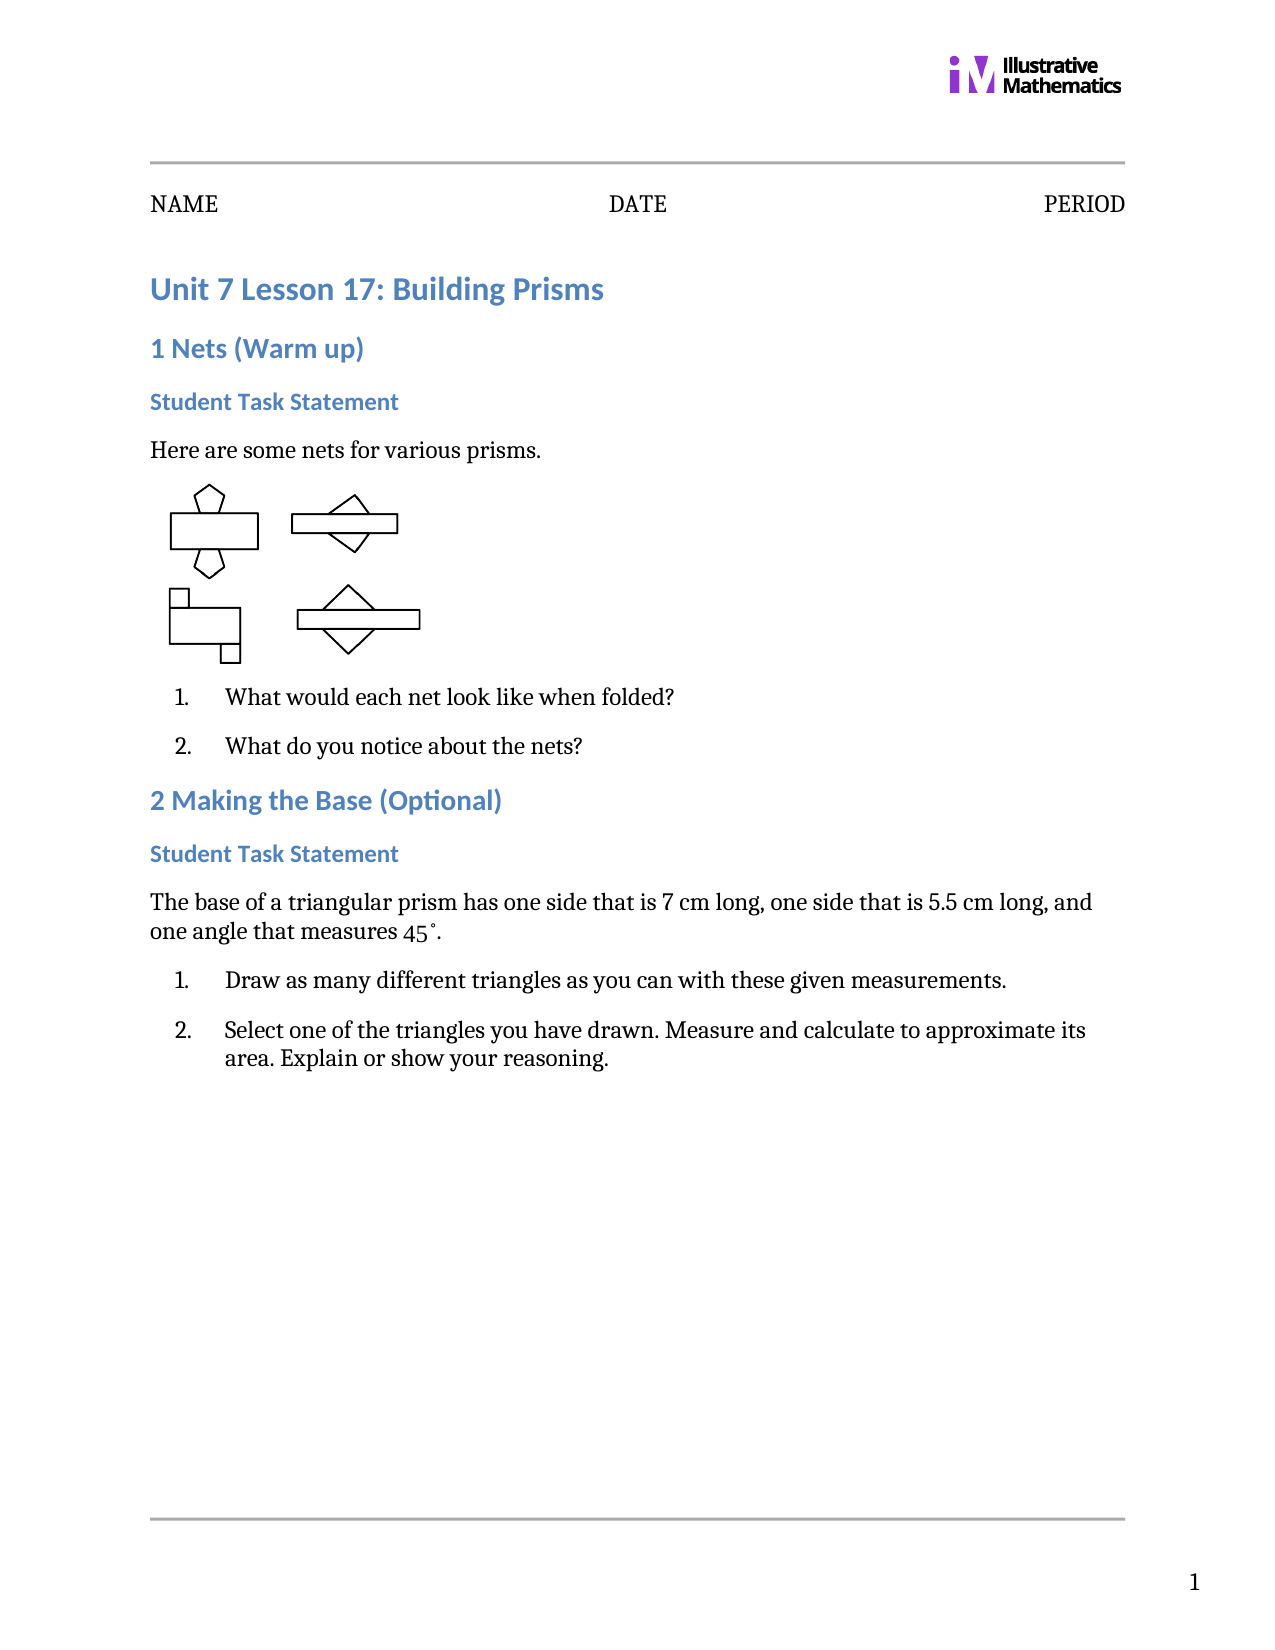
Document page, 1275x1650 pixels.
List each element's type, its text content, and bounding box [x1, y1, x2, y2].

list Draw as many different triangles as you can with these given measurements. [175, 966, 1125, 995]
subtitle Student Task Statement [150, 386, 1125, 417]
list What do you notice about the nets? [175, 732, 1125, 761]
subtitle 1 Nets (Warm up) [150, 330, 1125, 366]
subtitle Unit 7 Lesson 17: Building Prisms [150, 268, 1125, 309]
text Here are some nets for various prisms. [150, 436, 1125, 464]
picture [168, 483, 421, 664]
picture [949, 55, 1121, 93]
subtitle Student Task Statement [150, 838, 1125, 869]
list Select one of the triangles you have drawn. Measure and calculate to approximate its area. Explain or show your reasoning. [175, 1016, 1125, 1073]
text The base of a triangular prism has one side that is 7 cm long, one side that is 5.5 cm long, and one angle that measures . [150, 887, 1125, 947]
list What would each net look like when folded? [175, 682, 1125, 711]
subtitle 2 Making the Base (Optional) [150, 782, 1125, 817]
